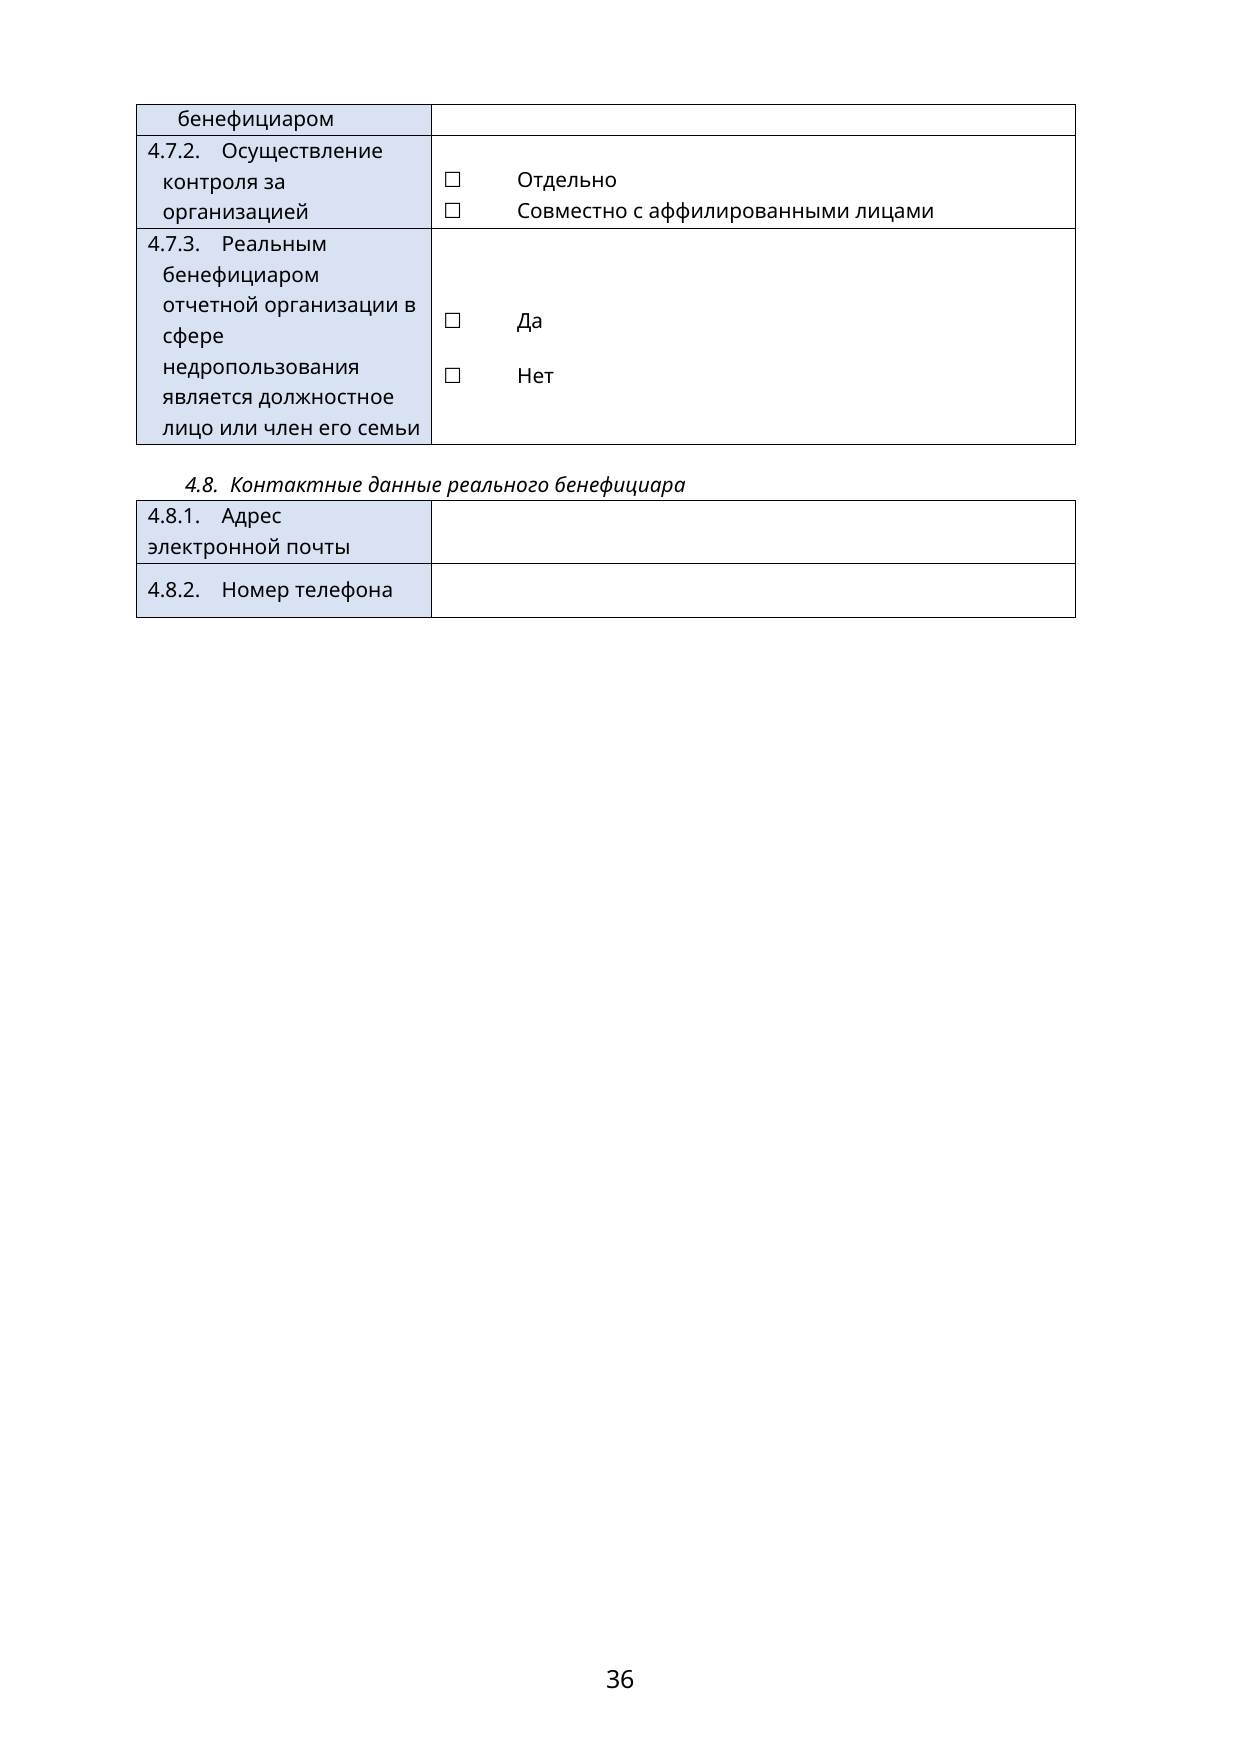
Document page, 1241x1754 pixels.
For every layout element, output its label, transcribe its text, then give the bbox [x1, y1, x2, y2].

table_header [432, 501, 1075, 563]
table_cell Да Нет [432, 229, 1075, 444]
table_cell [432, 564, 1075, 617]
table_cell Номер телефона [137, 564, 431, 617]
table_cell Отдельно Совместно с аффилированными лицами [432, 136, 1075, 228]
table_header Адрес электронной почты [137, 501, 431, 563]
table_header [432, 105, 1075, 135]
table_cell Реальным бенефициаром отчетной организации в сфере недропользования является должностное лицо или член его семьи [137, 229, 431, 444]
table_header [137, 105, 431, 135]
list Контактные данные реального бенефициара [185, 470, 1092, 498]
table_cell Осуществление контроля за организацией [137, 136, 431, 228]
